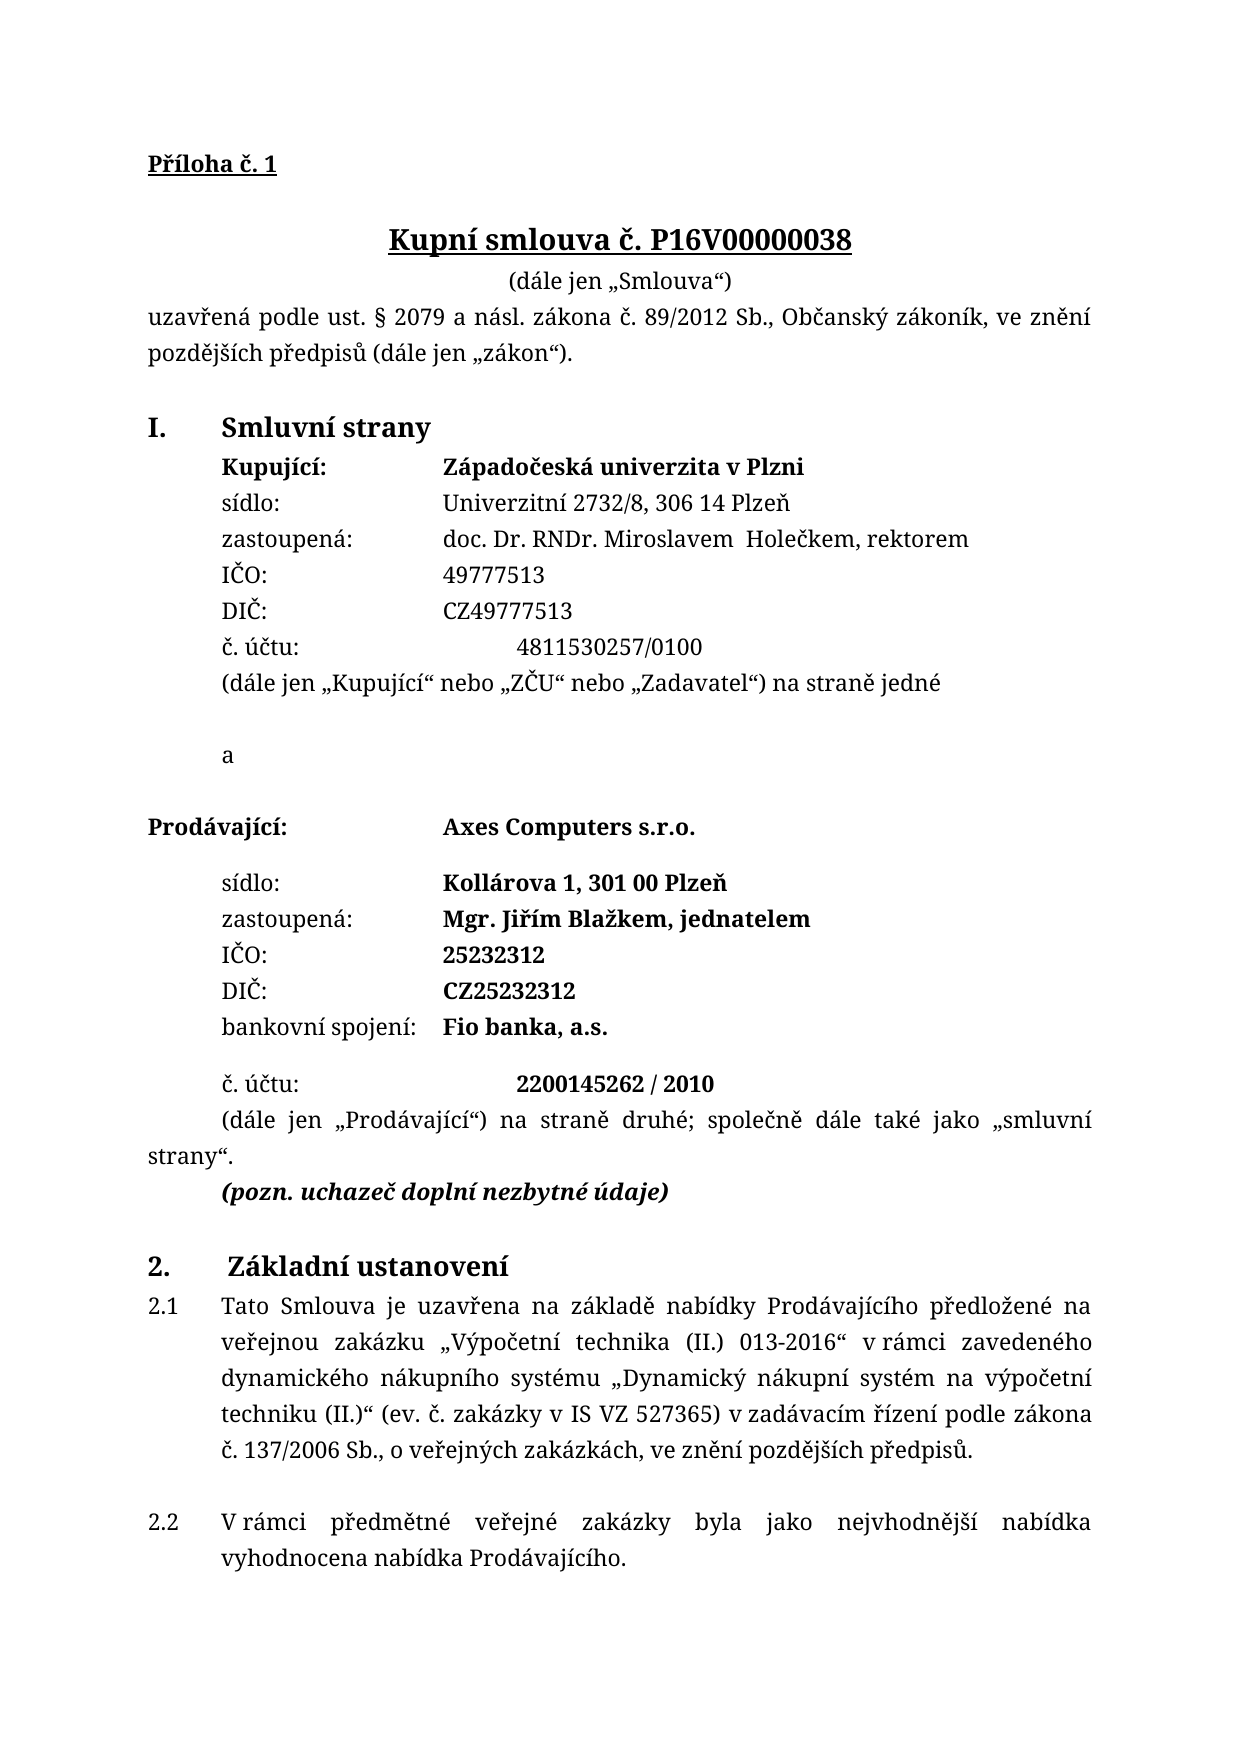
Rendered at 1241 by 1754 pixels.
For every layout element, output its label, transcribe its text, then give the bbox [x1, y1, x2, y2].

text Prodávající: Axes Computers s.r.o. [148, 811, 1093, 842]
text (dále jen „Kupující“ nebo „ZČU“ nebo „Zadavatel“) na straně jedné [221, 667, 1093, 698]
text I. Smluvní strany [148, 409, 1093, 446]
text sídlo: Univerzitní 2732/8, 306 14 Plzeň [221, 487, 1093, 518]
text zastoupená: Mgr. Jiřím Blažkem, jednatelem [221, 903, 1093, 934]
text sídlo: Kollárova 1, 301 00 Plzeň [221, 867, 1093, 899]
text IČO: 49777513 [221, 559, 1093, 590]
text (dále jen „Smlouva“) [148, 265, 1093, 296]
text č. účtu: 2200145262 / 2010 [221, 1068, 1093, 1099]
text (dále jen „Prodávající“) na straně druhé; společně dále také jako „smluvní strany“. [148, 1104, 1093, 1171]
text zastoupená: doc. Dr. RNDr. Miroslavem Holečkem, rektorem [221, 523, 1093, 554]
text a [221, 739, 1093, 770]
text 2. Základní ustanovení [148, 1248, 1093, 1284]
text 2.2 V rámci předmětné veřejné zakázky byla jako nejvhodnější nabídka vyhodnocena nabídka Prodávajícího. [148, 1506, 1093, 1573]
text 2.1 Tato Smlouva je uzavřena na základě nabídky Prodávajícího předložené na veřejnou zakázku „Výpočetní technika (II.) 013-2016“ v rámci zavedeného dynamického nákupního systému „Dynamický nákupní systém na výpočetní techniku (II.)“ (ev. č. zakázky v IS VZ 527365) v zadávacím řízení podle zákona č. 137/2006 Sb., o veřejných zakázkách, ve znění pozdějších předpisů. [148, 1290, 1093, 1465]
text IČO: 25232312 [221, 939, 1093, 971]
text (pozn. uchazeč doplní nezbytné údaje) [148, 1176, 1093, 1207]
text č. účtu: 4811530257/0100 [221, 631, 1093, 662]
text Příloha č. 1 [148, 148, 1093, 179]
text uzavřená podle ust. § 2079 a násl. zákona č. 89/2012 Sb., Občanský zákoník, ve znění pozdějších předpisů (dále jen „zákon“). [148, 301, 1093, 368]
text Kupující: Západočeská univerzita v Plzni [221, 451, 1093, 482]
text bankovní spojení: Fio banka, a.s. [148, 1011, 1093, 1042]
text DIČ: CZ49777513 [221, 595, 1093, 626]
text Kupní smlouva č. P16V00000038 [148, 219, 1093, 259]
text DIČ: CZ25232312 [221, 975, 1093, 1006]
